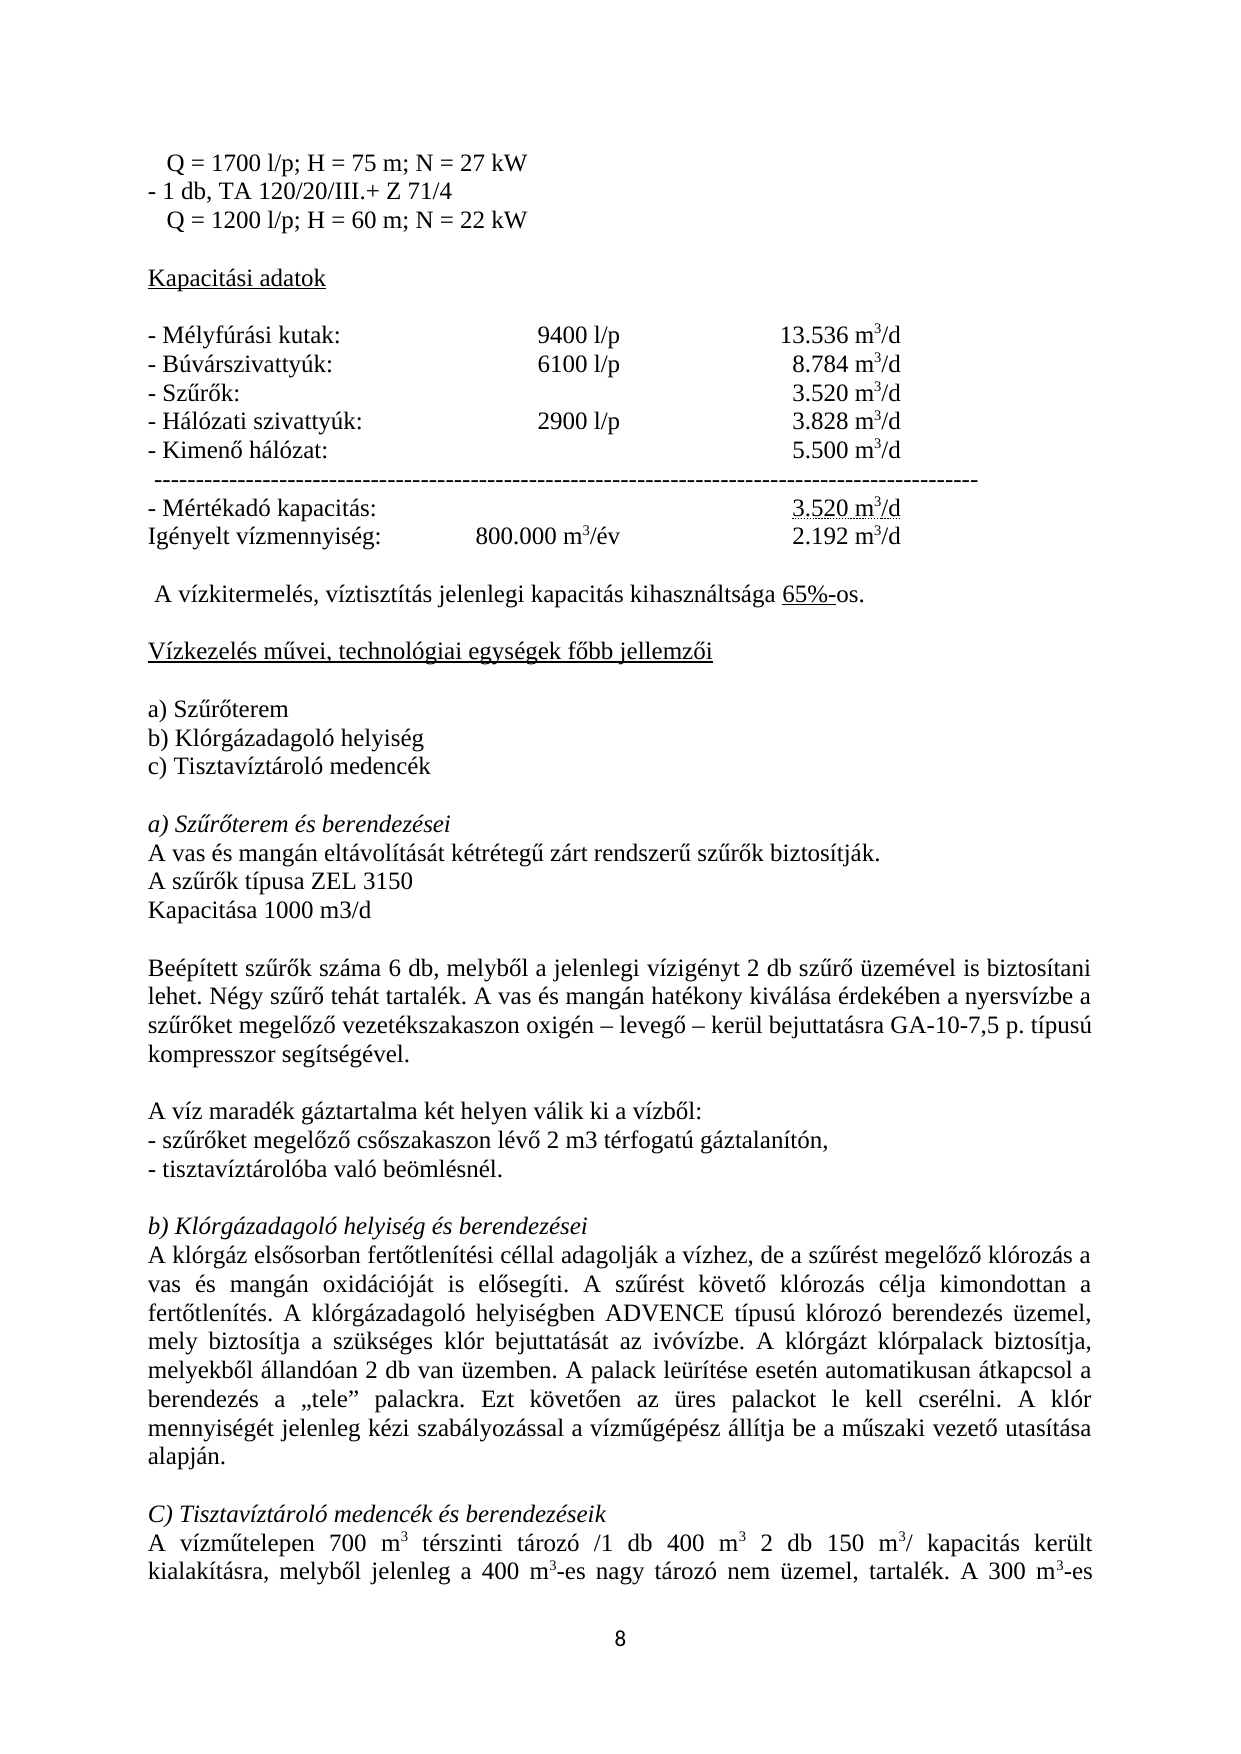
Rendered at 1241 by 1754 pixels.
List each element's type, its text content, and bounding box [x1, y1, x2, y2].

text b) Klórgázadagoló helyiség és berendezései [148, 1211, 1093, 1240]
text Q = 1700 l/p; H = 75 m; N = 27 kW [148, 148, 1093, 176]
text - tisztavíztárolóba való beömlésnél. [148, 1154, 1093, 1183]
text b) Klórgázadagoló helyiség [148, 723, 1093, 751]
text --------------------------------------------------------------------------------------------------- [148, 464, 1093, 493]
text Kapacitási adatok [148, 263, 1093, 291]
text - szűrőket megelőző csőszakaszon lévő 2 m3 térfogatú gáztalanítón, [148, 1125, 1093, 1154]
text C) Tisztavíztároló medencék és berendezéseik [148, 1499, 1093, 1528]
text - Hálózati szivattyúk: 2900 l/p 3.828 m3/d [148, 406, 1093, 435]
text Beépített szűrők száma 6 db, melyből a jelenlegi vízigényt 2 db szűrő üzemével is biztosítani lehet. Négy szűrő tehát tartalék. A vas és mangán hatékony kiválása érdekében a nyersvízbe a szűrőket megelőző vezetékszakaszon oxigén – levegő – kerül bejuttatásra GA-10-7,5 p. típusú kompresszor segítségével. [148, 953, 1093, 1068]
text Igényelt vízmennyiség: 800.000 m3/év 2.192 m3/d [148, 521, 1093, 550]
text A klórgáz elsősorban fertőtlenítési céllal adagolják a vízhez, de a szűrést megelőző klórozás a vas és mangán oxidációját is elősegíti. A szűrést követő klórozás célja kimondottan a fertőtlenítés. A klórgázadagoló helyiségben ADVENCE típusú klórozó berendezés üzemel, mely biztosítja a szükséges klór bejuttatását az ivóvízbe. A klórgázt klórpalack biztosítja, melyekből állandóan 2 db van üzemben. A palack leürítése esetén automatikusan átkapcsol a berendezés a „tele” palackra. Ezt követően az üres palackot le kell cserélni. A klór mennyiségét jelenleg kézi szabályozással a vízműgépész állítja be a műszaki vezető utasítása alapján. [148, 1240, 1093, 1470]
text A vízkitermelés, víztisztítás jelenlegi kapacitás kihasználtsága 65%-os. [148, 579, 1093, 608]
text A vas és mangán eltávolítását kétrétegű zárt rendszerű szűrők biztosítják. [148, 838, 1093, 866]
text - Szűrők: 3.520 m3/d [148, 378, 1093, 406]
text A szűrők típusa ZEL 3150 [148, 866, 1093, 895]
text a) Szűrőterem és berendezései [148, 809, 1093, 838]
text Kapacitása 1000 m3/d [148, 895, 1093, 924]
text A víz maradék gáztartalma két helyen válik ki a vízből: [148, 1096, 1093, 1125]
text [148, 1528, 1093, 1585]
text a) Szűrőterem [148, 694, 1093, 723]
text - 1 db, TA 120/20/III.+ Z 71/4 [148, 176, 1093, 205]
text - Mértékadó kapacitás: 3.520 m3/d [148, 493, 1093, 521]
text c) Tisztavíztároló medencék [148, 751, 1093, 780]
text - Búvárszivattyúk: 6100 l/p 8.784 m3/d [148, 349, 1093, 378]
text - Kimenő hálózat: 5.500 m3/d [148, 435, 1093, 464]
text - Mélyfúrási kutak: 9400 l/p 13.536 m3/d [148, 320, 1093, 349]
text Q = 1200 l/p; H = 60 m; N = 22 kW [148, 205, 1093, 234]
text Vízkezelés művei, technológiai egységek főbb jellemzői [148, 636, 1093, 665]
